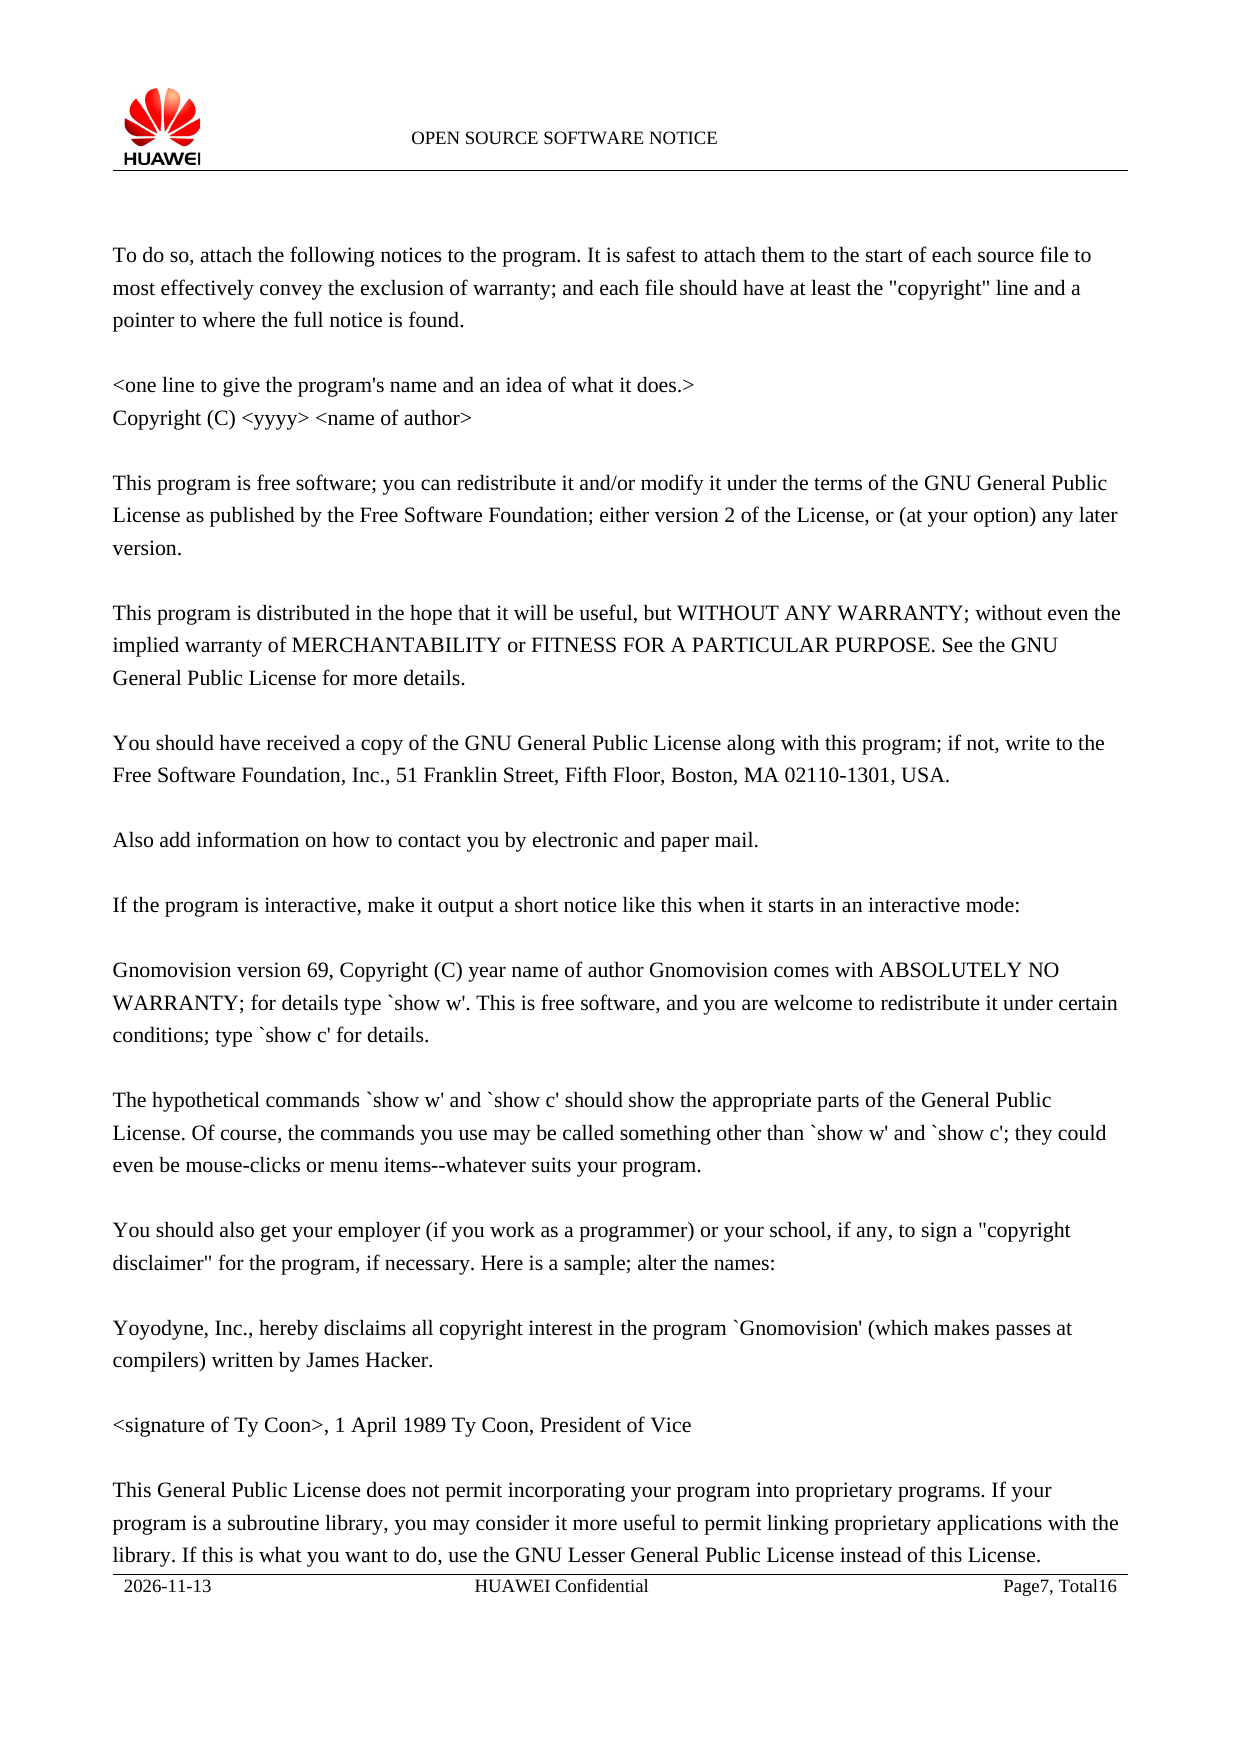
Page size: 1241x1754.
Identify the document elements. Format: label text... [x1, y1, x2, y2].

picture [124, 88, 201, 165]
